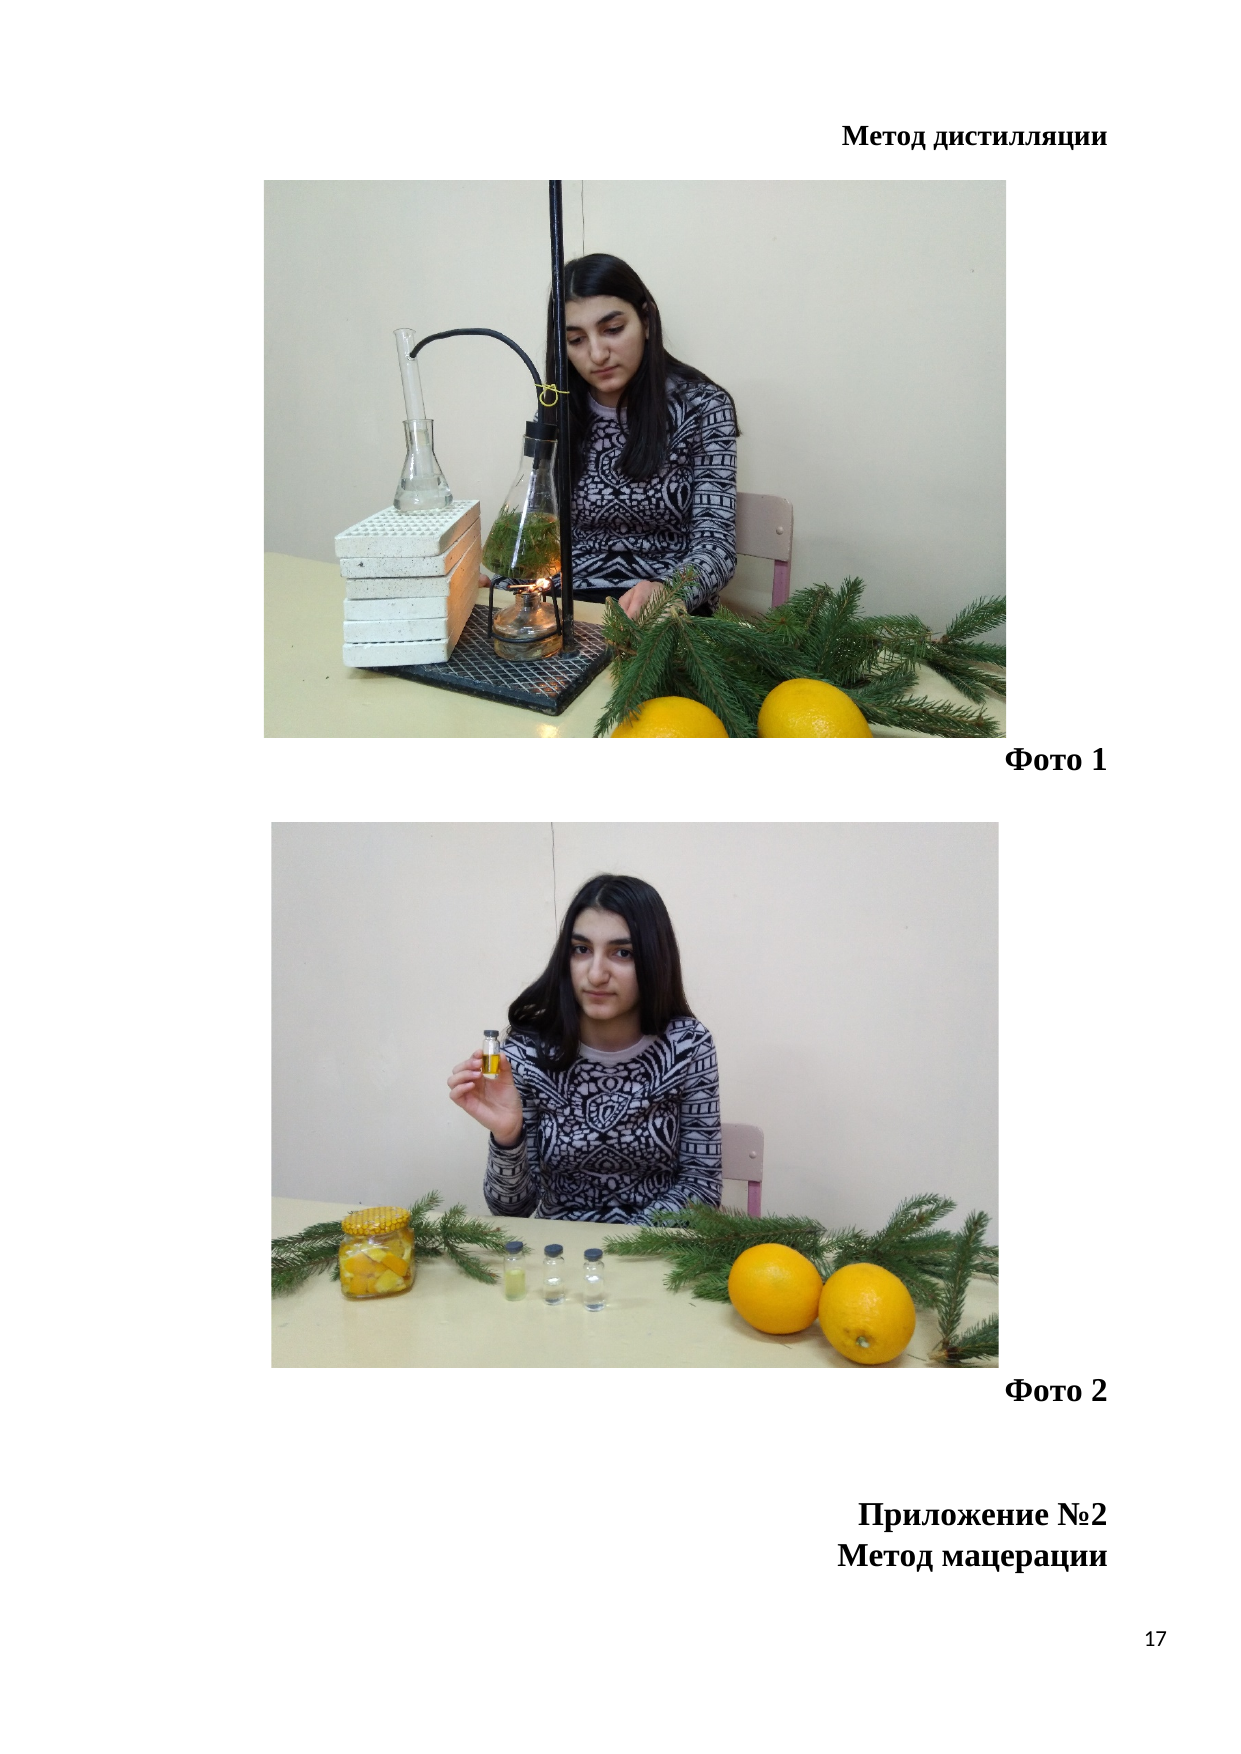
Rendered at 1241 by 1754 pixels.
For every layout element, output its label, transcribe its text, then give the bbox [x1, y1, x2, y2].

picture [271, 822, 999, 1368]
list Приложение №2 [162, 1494, 1107, 1532]
picture [263, 180, 1007, 738]
list Фото 2 [162, 1370, 1107, 1408]
list Метод мацерации [162, 1535, 1107, 1574]
text Метод дистилляции [103, 118, 1107, 152]
list Фото 1 [162, 740, 1107, 778]
